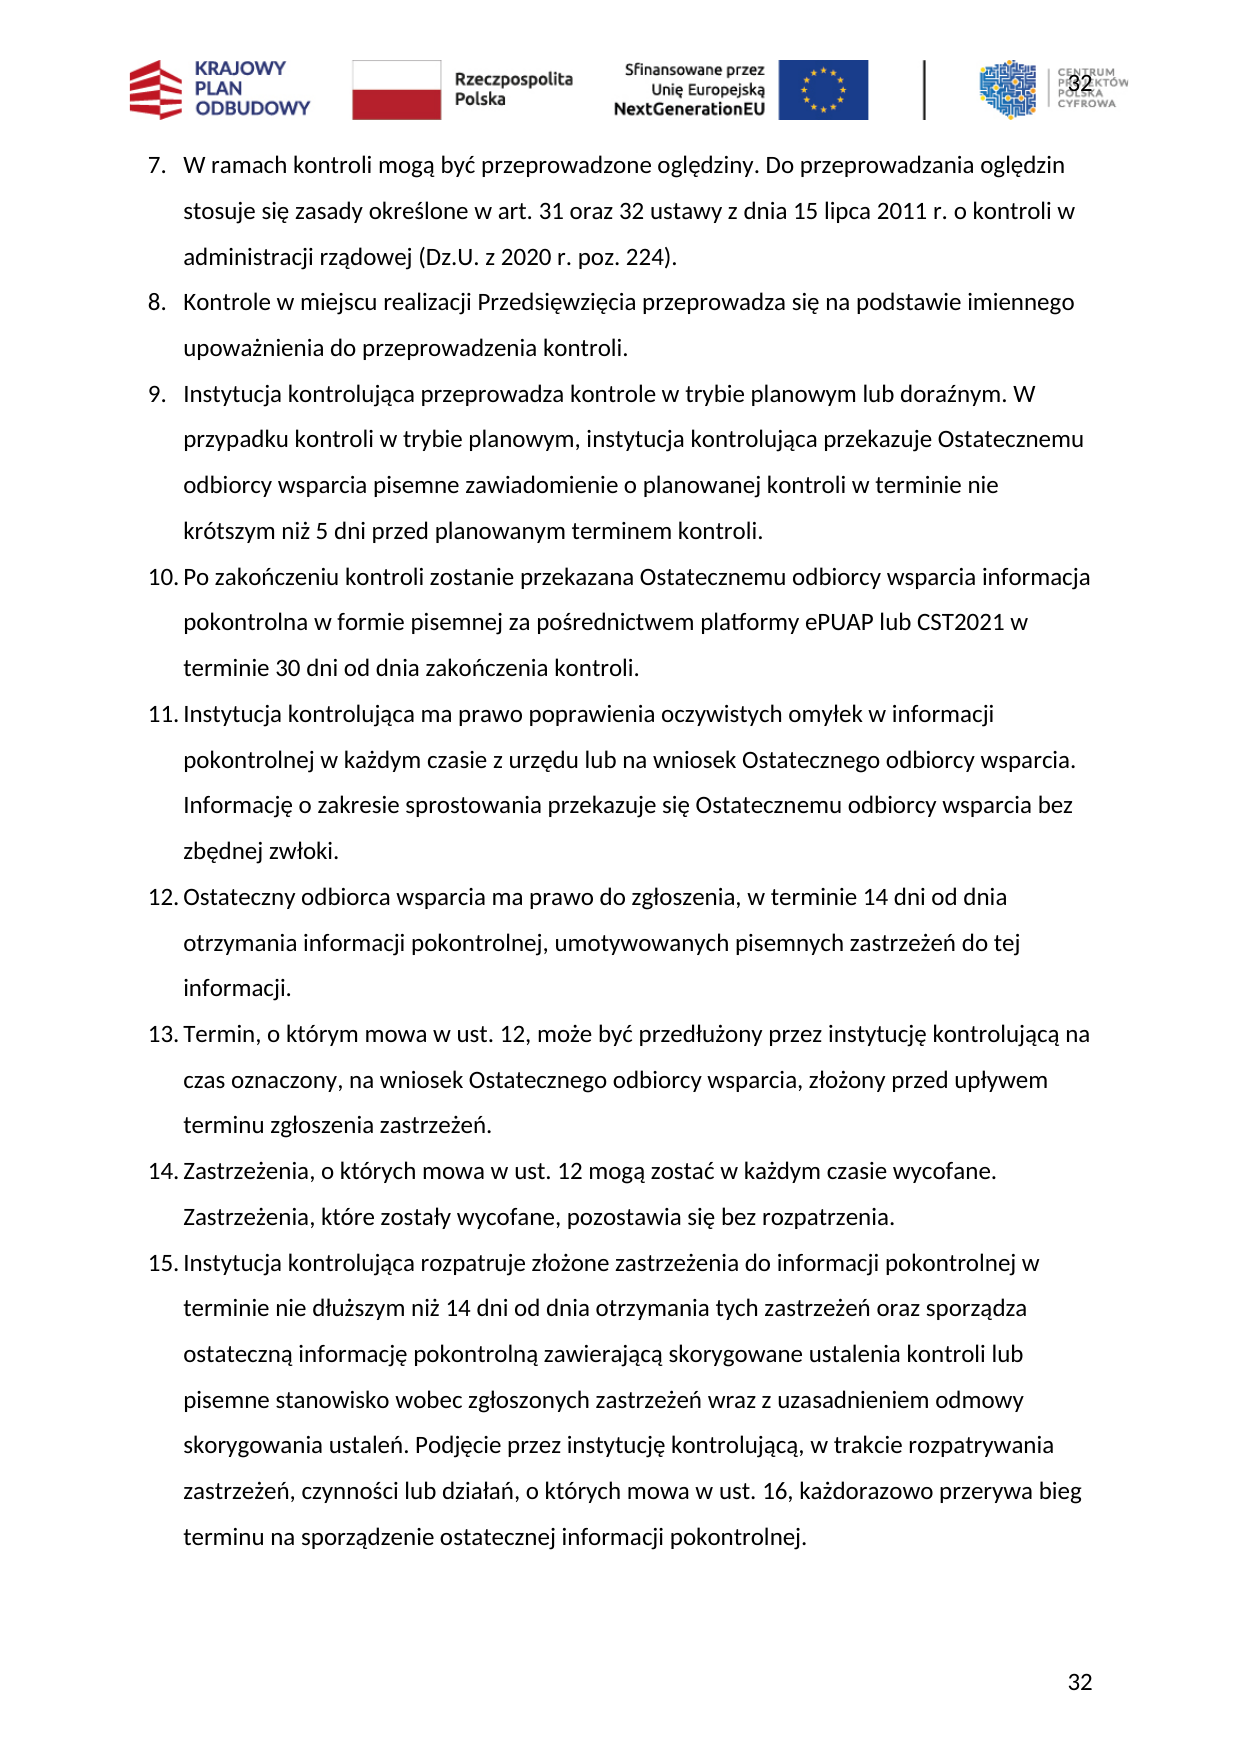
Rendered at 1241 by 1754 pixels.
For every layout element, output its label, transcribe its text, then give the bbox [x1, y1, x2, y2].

list Kontrole w miejscu realizacji Przedsięwzięcia przeprowadza się na podstawie imiennego upoważnienia do przeprowadzenia kontroli. [148, 286, 1092, 363]
list W ramach kontroli mogą być przeprowadzone oględziny. Do przeprowadzania oględzin stosuje się zasady określone w art. 31 oraz 32 ustawy z dnia 15 lipca 2011 r. o kontroli w administracji rządowej (Dz.U. z 2020 r. poz. 224). [148, 149, 1092, 271]
list Instytucja kontrolująca przeprowadza kontrole w trybie planowym lub doraźnym. W przypadku kontroli w trybie planowym, instytucja kontrolująca przekazuje Ostatecznemu odbiorcy wsparcia pisemne zawiadomienie o planowanej kontroli w terminie nie krótszym niż 5 dni przed planowanym terminem kontroli. [148, 378, 1092, 546]
list Zastrzeżenia, o których mowa w ust. 12 mogą zostać w każdym czasie wycofane. Zastrzeżenia, które zostały wycofane, pozostawia się bez rozpatrzenia. [148, 1155, 1092, 1232]
list Termin, o którym mowa w ust. 12, może być przedłużony przez instytucję kontrolującą na czas oznaczony, na wniosek Ostatecznego odbiorcy wsparcia, złożony przed upływem terminu zgłoszenia zastrzeżeń. [148, 1018, 1092, 1140]
list Instytucja kontrolująca ma prawo poprawienia oczywistych omyłek w informacji pokontrolnej w każdym czasie z urzędu lub na wniosek Ostatecznego odbiorcy wsparcia. Informację o zakresie sprostowania przekazuje się Ostatecznemu odbiorcy wsparcia bez zbędnej zwłoki. [148, 698, 1092, 866]
list Po zakończeniu kontroli zostanie przekazana Ostatecznemu odbiorcy wsparcia informacja pokontrolna w formie pisemnej za pośrednictwem platformy ePUAP lub CST2021 w terminie 30 dni od dnia zakończenia kontroli. [148, 561, 1092, 683]
list Ostateczny odbiorca wsparcia ma prawo do zgłoszenia, w terminie 14 dni od dnia otrzymania informacji pokontrolnej, umotywowanych pisemnych zastrzeżeń do tej informacji. [148, 881, 1092, 1003]
list Instytucja kontrolująca rozpatruje złożone zastrzeżenia do informacji pokontrolnej w terminie nie dłuższym niż 14 dni od dnia otrzymania tych zastrzeżeń oraz sporządza ostateczną informację pokontrolną zawierającą skorygowane ustalenia kontroli lub pisemne stanowisko wobec zgłoszonych zastrzeżeń wraz z uzasadnieniem odmowy skorygowania ustaleń. Podjęcie przez instytucję kontrolującą, w trakcie rozpatrywania zastrzeżeń, czynności lub działań, o których mowa w ust. 16, każdorazowo przerywa bieg terminu na sporządzenie ostatecznej informacji pokontrolnej. [148, 1247, 1092, 1552]
picture [129, 60, 1129, 120]
